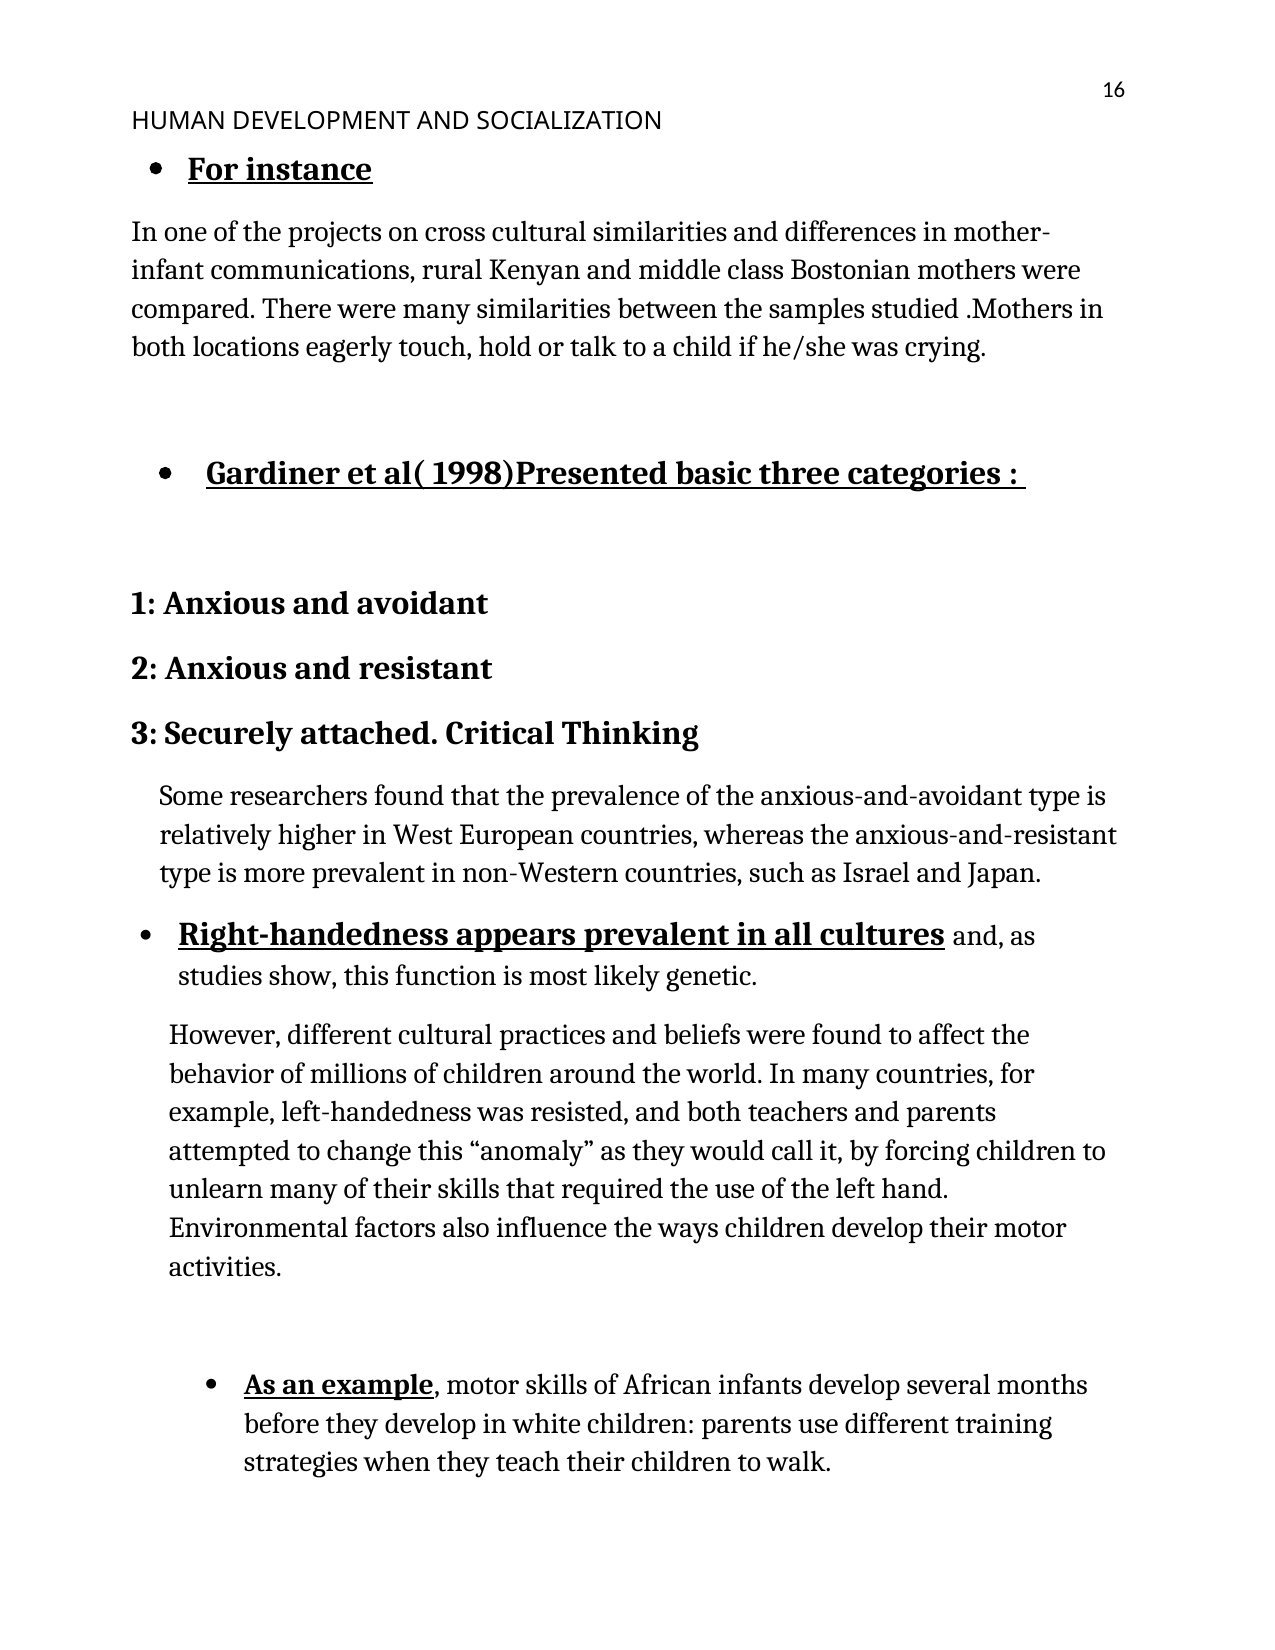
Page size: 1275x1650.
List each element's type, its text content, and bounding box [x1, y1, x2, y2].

text Some researchers found that the prevalence of the anxious-and-avoidant type is relatively higher in West European countries, whereas the anxious-and-resistant type is more prevalent in non-Western countries, such as Israel and Japan. [159, 779, 1125, 890]
text 3: Securely attached. Critical Thinking [131, 714, 1125, 753]
text However, different cultural practices and beliefs were found to affect the behavior of millions of children around the world. In many countries, for example, left-handedness was resisted, and both teachers and parents attempted to change this “anomaly” as they would call it, by forcing children to unlearn many of their skills that required the use of the left hand. Environmental factors also influence the ways children develop their motor activities. [169, 1018, 1125, 1283]
text In one of the projects on cross cultural similarities and differences in mother- infant communications, rural Kenyan and middle class Bostonian mothers were compared. There were many similarities between the samples studied .Mothers in both locations eagerly touch, hold or talk to a child if he/she was crying. [131, 215, 1125, 364]
list As an example, motor skills of African infants develop several months before they develop in white children: parents use different training strategies when they teach their children to walk. [206, 1368, 1125, 1479]
text 1: Anxious and avoidant [131, 584, 1125, 623]
text 2: Anxious and resistant [131, 649, 1125, 688]
list Right-handedness appears prevalent in all cultures and, as studies show, this function is most likely genetic. [141, 916, 1125, 993]
list Gardiner et al( 1998)Presented basic three categories : [159, 455, 1125, 493]
list For instance [150, 150, 1125, 188]
